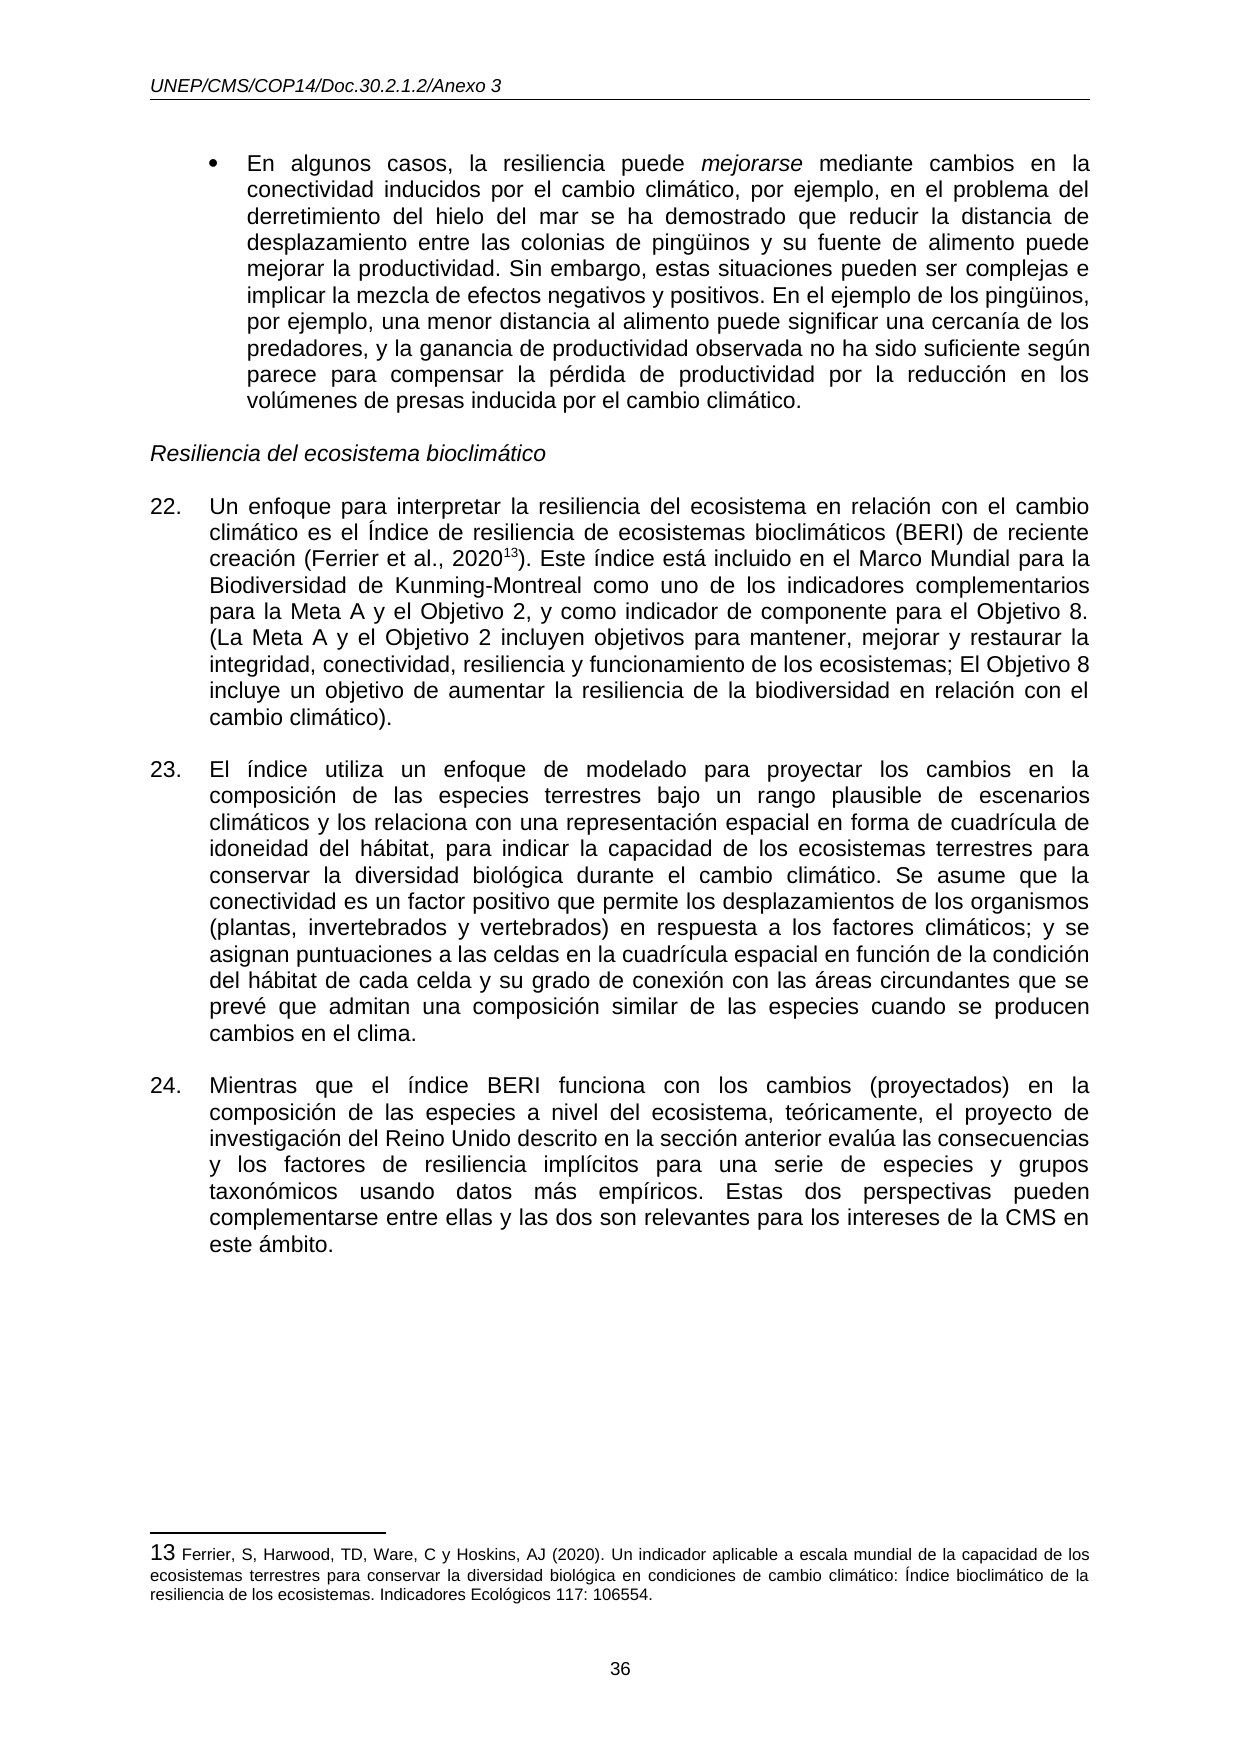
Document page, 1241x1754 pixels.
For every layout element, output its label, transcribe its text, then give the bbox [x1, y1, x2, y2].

list En algunos casos, la resiliencia puede mejorarse mediante cambios en la conectividad inducidos por el cambio climático, por ejemplo, en el problema del derretimiento del hielo del mar se ha demostrado que reducir la distancia de desplazamiento entre las colonias de pingüinos y su fuente de alimento puede mejorar la productividad. Sin embargo, estas situaciones pueden ser complejas e implicar la mezcla de efectos negativos y positivos. En el ejemplo de los pingüinos, por ejemplo, una menor distancia al alimento puede significar una cercanía de los predadores, y la ganancia de productividad observada no ha sido suficiente según parece para compensar la pérdida de productividad por la reducción en los volúmenes de presas inducida por el cambio climático. [209, 150, 1090, 413]
text 22. Un enfoque para interpretar la resiliencia del ecosistema en relación con el cambio climático es el Índice de resiliencia de ecosistemas bioclimáticos (BERI) de reciente creación (Ferrier et al., 2020). Este índice está incluido en el Marco Mundial para la Biodiversidad de Kunming-Montreal como uno de los indicadores complementarios para la Meta A y el Objetivo 2, y como indicador de componente para el Objetivo 8. (La Meta A y el Objetivo 2 incluyen objetivos para mantener, mejorar y restaurar la integridad, conectividad, resiliencia y funcionamiento de los ecosistemas; El Objetivo 8 incluye un objetivo de aumentar la resiliencia de la biodiversidad en relación con el cambio climático). [150, 493, 1090, 730]
list 24. Mientras que el índice BERI funciona con los cambios (proyectados) en la composición de las especies a nivel del ecosistema, teóricamente, el proyecto de investigación del Reino Unido descrito en la sección anterior evalúa las consecuencias y los factores de resiliencia implícitos para una serie de especies y grupos taxonómicos usando datos más empíricos. Estas dos perspectivas pueden complementarse entre ellas y las dos son relevantes para los intereses de la CMS en este ámbito. [150, 1072, 1090, 1257]
text 23. El índice utiliza un enfoque de modelado para proyectar los cambios en la composición de las especies terrestres bajo un rango plausible de escenarios climáticos y los relaciona con una representación espacial en forma de cuadrícula de idoneidad del hábitat, para indicar la capacidad de los ecosistemas terrestres para conservar la diversidad biológica durante el cambio climático. Se asume que la conectividad es un factor positivo que permite los desplazamientos de los organismos (plantas, invertebrados y vertebrados) en respuesta a los factores climáticos; y se asignan puntuaciones a las celdas en la cuadrícula espacial en función de la condición del hábitat de cada celda y su grado de conexión con las áreas circundantes que se prevé que admitan una composición similar de las especies cuando se producen cambios en el clima. [150, 756, 1090, 1046]
text Resiliencia del ecosistema bioclimático [150, 440, 1090, 466]
